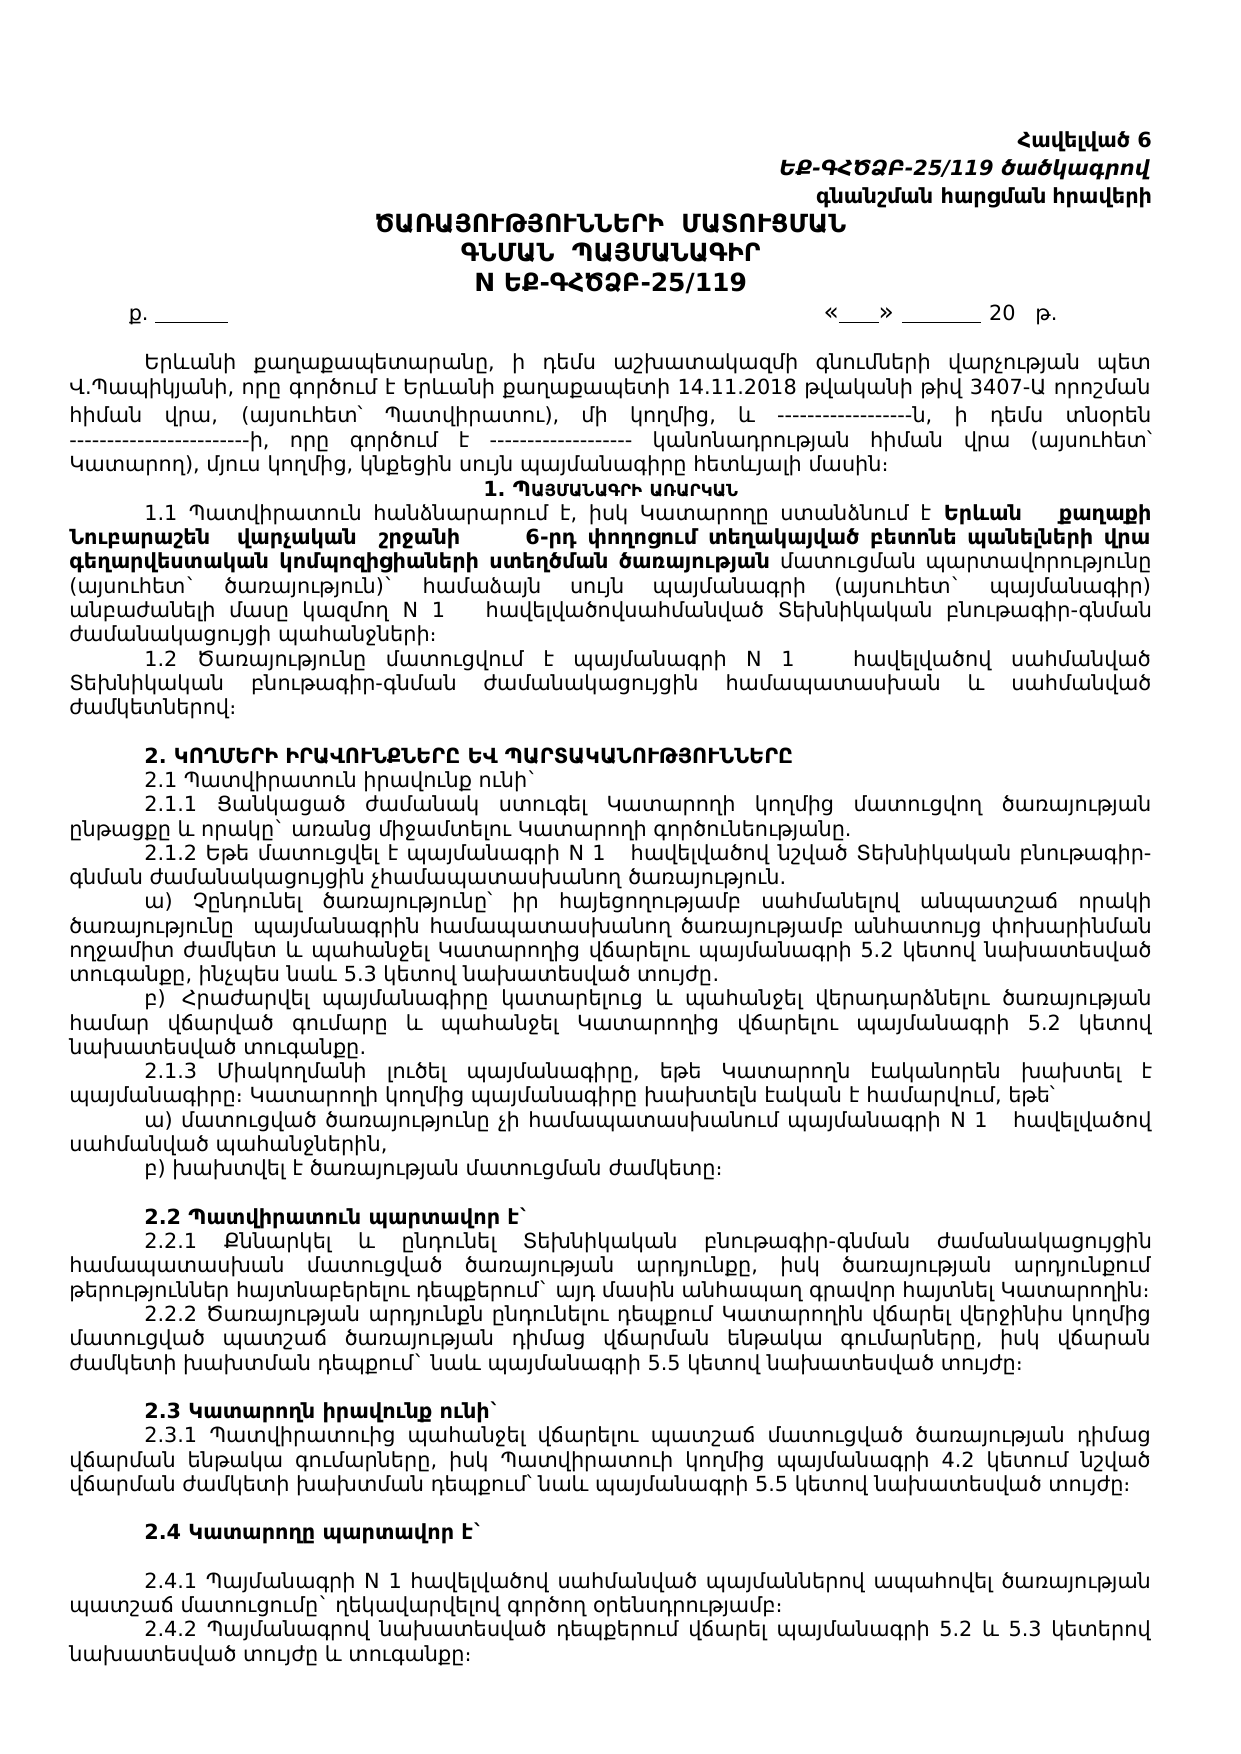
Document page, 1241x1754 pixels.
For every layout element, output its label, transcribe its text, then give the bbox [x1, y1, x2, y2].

text բ) խախտվել է ծառայության մատուցման ժամկետը։ [69, 1156, 1152, 1181]
text 2.2.1 Քննարկել և ընդունել Տեխնիկական բնութագիր-գնման ժամանակացույցին համապատասխան մատուցված ծառայության արդյունքը, իսկ ծառայության արդյունքում թերություններ հայտնաբերելու դեպքերում` այդ մասին անհապաղ գրավոր հայտնել Կատարողին։ [69, 1229, 1152, 1302]
text Հավելված 6 [69, 128, 1152, 153]
text գնանշման հարցման հրավերի [69, 181, 1152, 209]
text 2.1.2 Եթե մատուցվել է պայմանագրի N 1 հավելվածով նշված Տեխնիկական բնութագիր-գնման ժամանակացույցին չհամապատասխանող ծառայություն. [69, 841, 1152, 889]
text 2.4.2 Պայմանագրով նախատեսված դեպքերում վճարել պայմանագրի 5.2 և 5.3 կետերով նախատեսված տույժը և տուգանքը։ [69, 1617, 1152, 1666]
text 2.2 Պատվիրատուն պարտավոր է` [69, 1205, 1152, 1229]
text ա) մատուցված ծառայությունը չի համապատասխանում պայմանագրի N 1 հավելվածով սահմանված պահանջներին, [69, 1108, 1152, 1156]
text ք. « » 20 թ. [69, 297, 1152, 326]
text 2.3.1 Պատվիրատուից պահանջել վճարելու պատշաճ մատուցված ծառայության դիմաց վճարման ենթակա գումարները, իսկ Պատվիրատուի կողմից պայմանագրի 4.2 կետում նշված վճարման ժամկետի խախտման դեպքում՝ նաև պայմանագրի 5.5 կետով նախատեսված տույժը։ [69, 1423, 1152, 1496]
text 1.1 Պատվիրատուն հանձնարարում է, իսկ Կատարողը ստանձնում է Երևան քաղաքի Նուբարաշեն վարչական շրջանի 6-րդ փողոցում տեղակայված բետոնե պանելների վրա գեղարվեստական կոմպոզիցիաների ստեղծման ծառայության մատուցման պարտավորությունը (այսուհետ` ծառայություն)` համաձայն սույն պայմանագրի (այսուհետ` պայմանագիր) անբաժանելի մասը կազմող N 1 հավելվածովսահմանված Տեխնիկական բնութագիր-գնման ժամանակացույցի պահանջների։ [69, 549, 1152, 647]
text 2.2.2 Ծառայության արդյունքն ընդունելու դեպքում Կատարողին վճարել վերջինիս կողմից մատուցված պատշաճ ծառայության դիմաց վճարման ենթակա գումարները, իսկ վճարան ժամկետի խախտման դեպքում` նաև պայմանագրի 5.5 կետով նախատեսված տույժը։ [69, 1302, 1152, 1375]
text 2.3 Կատարողն իրավունք ունի` [69, 1399, 1152, 1423]
text 2.1 Պատվիրատուն իրավունք ունի` [69, 768, 1152, 792]
text 2.4 Կատարողը պարտավոր է` [69, 1520, 1152, 1545]
text 2. ԿՈՂՄԵՐԻ ԻՐԱՎՈՒՆՔՆԵՐԸ ԵՎ ՊԱՐՏԱԿԱՆՈՒԹՅՈՒՆՆԵՐԸ [69, 744, 1152, 768]
text ա) Չընդունել ծառայությունը՝ իր հայեցողությամբ սահմանելով անպատշաճ որակի ծառայությունը պայմանագրին համապատասխանող ծառայությամբ անհատույց փոխարինման ողջամիտ ժամկետ և պահանջել Կատարողից վճարելու պայմանագրի 5.2 կետով նախատեսված տուգանքը, ինչպես նաև 5.3 կետով նախատեսված տույժը. [69, 889, 1152, 986]
text 2.4.1 Պայմանագրի N 1 հավելվածով սահմանված պայմաններով ապահովել ծառայության պատշաճ մատուցումը` ղեկավարվելով գործող օրենսդրությամբ։ [69, 1569, 1152, 1617]
text ԵՔ-ԳՀԾՁԲ-25/119 ծածկագրով [69, 153, 1152, 181]
text Երևանի քաղաքապետարանը, ի դեմս աշխատակազմի գնումների վարչության պետ Վ.Պապիկյանի, որը գործում է Երևանի քաղաքապետի 14.11.2018 թվականի թիվ 3407-Ա որոշման հիման վրա, (այսուհետ՝ Պատվիրատու), մի կողմից, և ------------------ն, ի դեմս տնօրեն ------------------------ի, որը գործում է ------------------- կանոնադրության հիման վրա (այսուհետ՝ Կատարող), մյուս կողմից, կնքեցին սույն պայմանագիրը հետևյալի մասին։ [69, 350, 1152, 477]
text ԳՆՄԱՆ ՊԱՅՄԱՆԱԳԻՐ [54, 239, 1152, 268]
text N ԵՔ-ԳՀԾՁԲ-25/119 [54, 268, 1152, 297]
text 1. Պայմանագրի առարկան [54, 477, 1152, 501]
text ԾԱՌԱՅՈՒԹՅՈՒՆՆԵՐԻ ՄԱՏՈՒՑՄԱՆ [54, 209, 1152, 239]
text 2.1.1 Ցանկացած ժամանակ ստուգել Կատարողի կողմից մատուցվող ծառայության ընթացքը և որակը` առանց միջամտելու Կատարողի գործունեությանը. [69, 792, 1152, 841]
text 1.2 Ծառայությունը մատուցվում է պայմանագրի N 1 հավելվածով սահմանված Տեխնիկական բնութագիր-գնման ժամանակացույցին համապատասխան և սահմանված ժամկետներով։ [69, 647, 1152, 719]
text բ) Հրաժարվել պայմանագիրը կատարելուց և պահանջել վերադարձնելու ծառայության համար վճարված գումարը և պահանջել Կատարողից վճարելու պայմանագրի 5.2 կետով նախատեսված տուգանքը. [69, 986, 1152, 1059]
text 2.1.3 Միակողմանի լուծել պայմանագիրը, եթե Կատարողն էականորեն խախտել է պայմանագիրը։ Կատարողի կողմից պայմանագիրը խախտելն էական է համարվում, եթե՝ [69, 1059, 1152, 1108]
